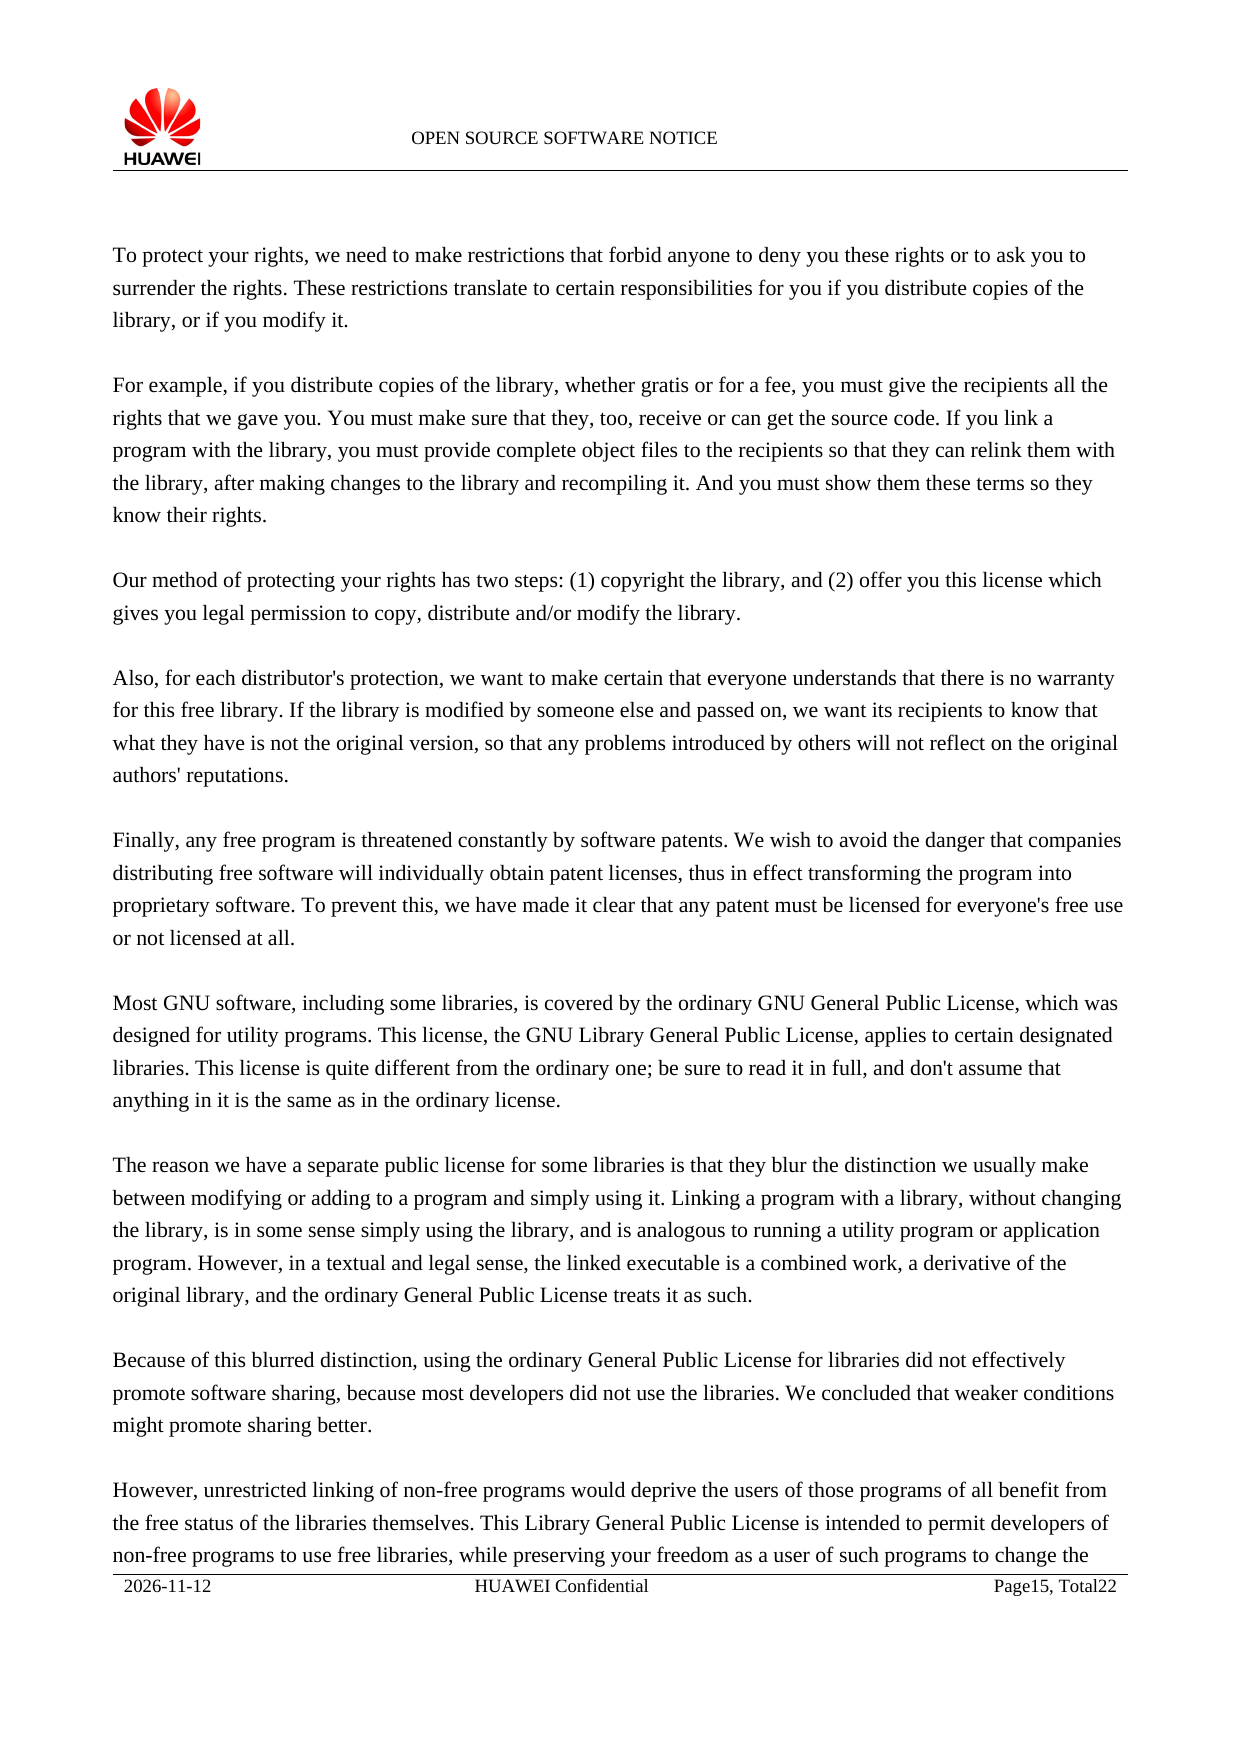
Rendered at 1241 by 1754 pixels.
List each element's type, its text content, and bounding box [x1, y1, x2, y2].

picture [124, 88, 201, 165]
